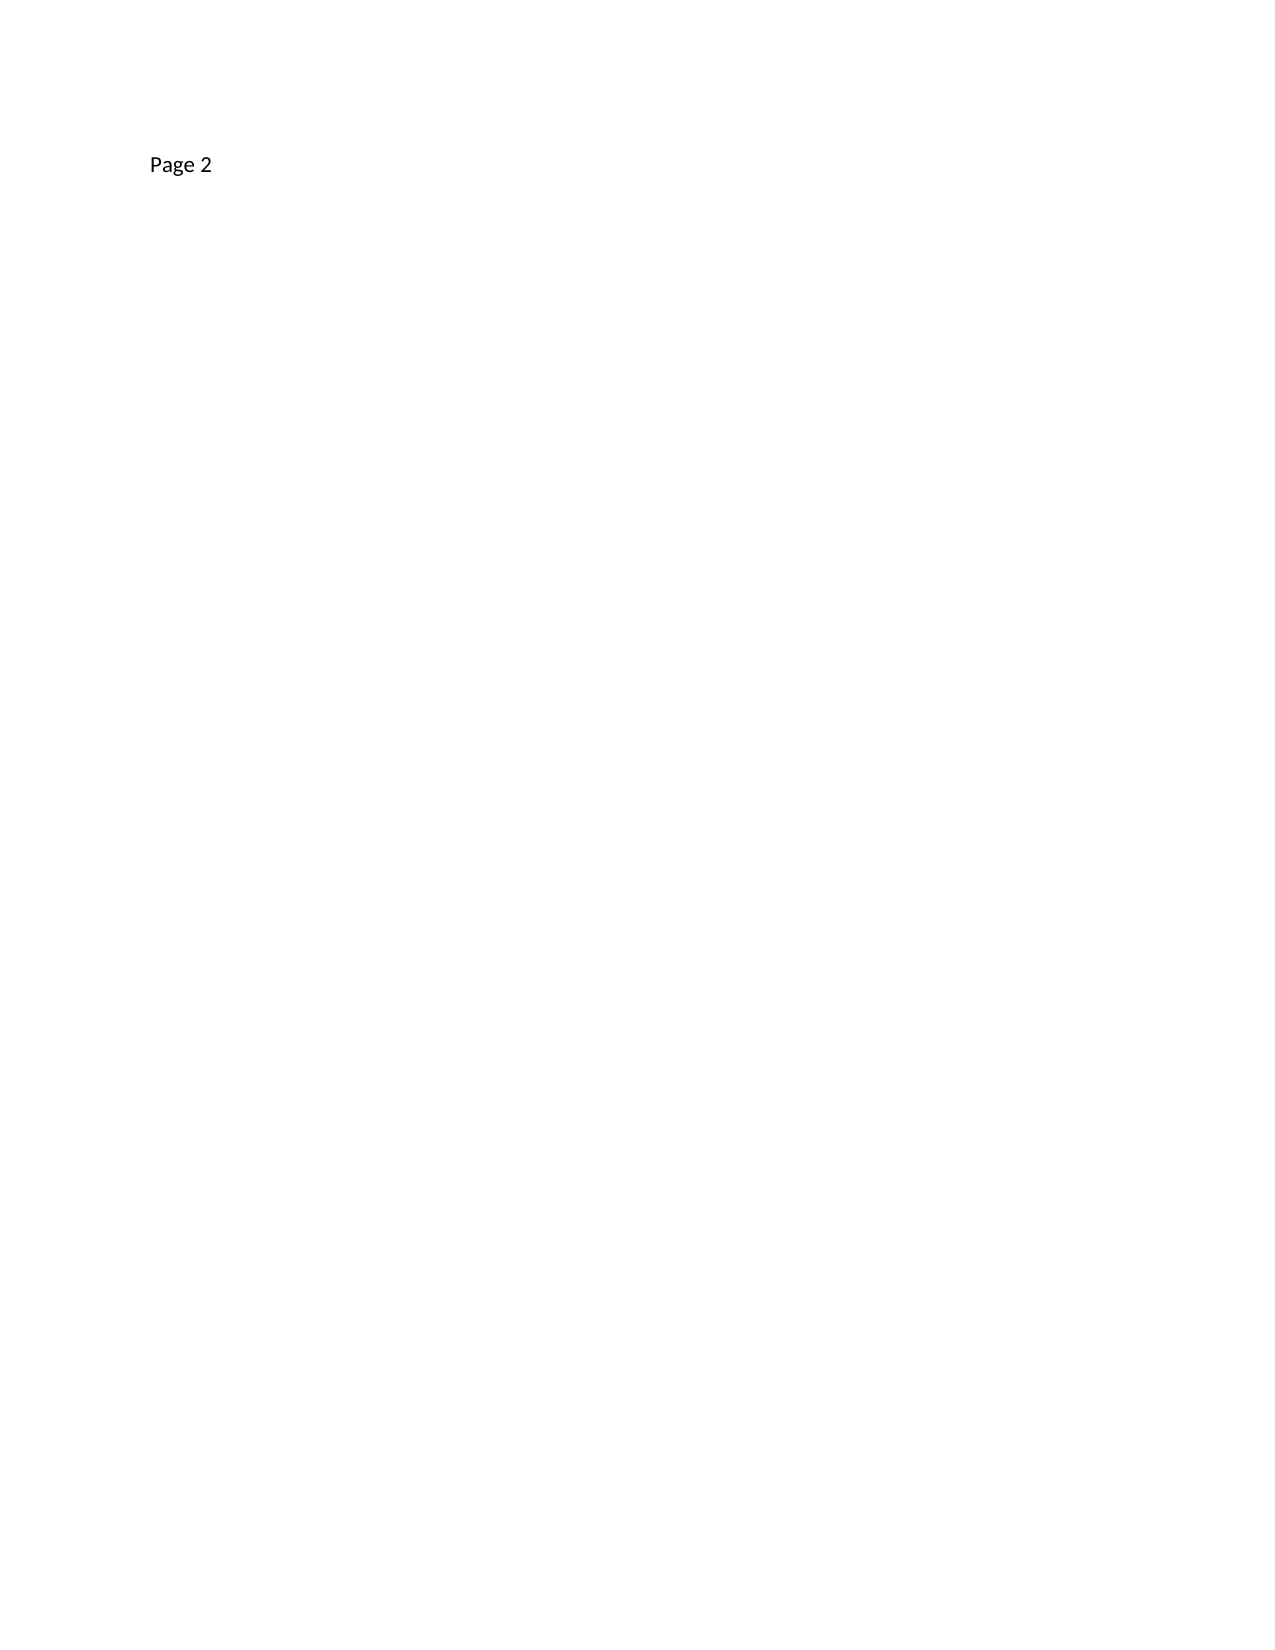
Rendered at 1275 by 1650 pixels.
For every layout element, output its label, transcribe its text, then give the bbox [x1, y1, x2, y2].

text Page 2 [150, 150, 1125, 178]
